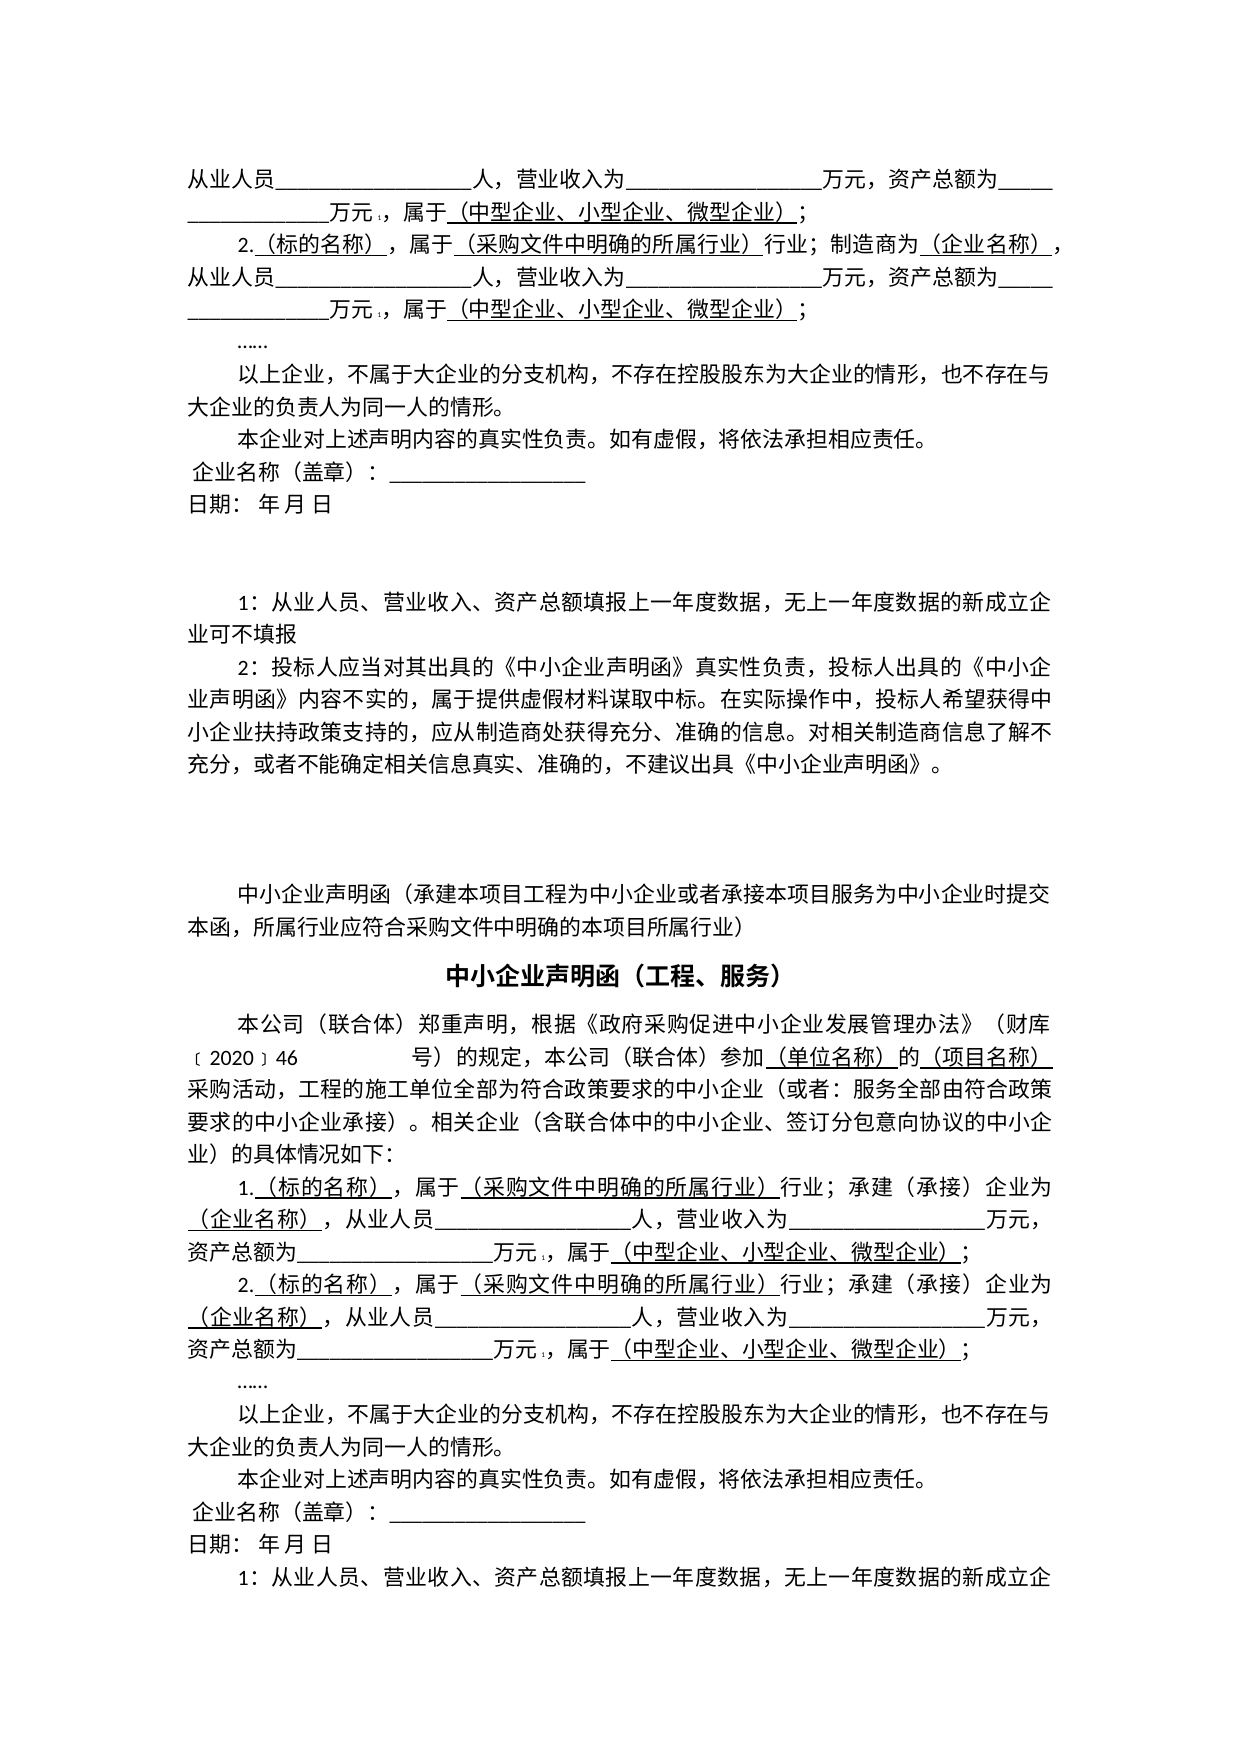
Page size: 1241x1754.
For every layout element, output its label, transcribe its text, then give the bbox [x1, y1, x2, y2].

text 企业名称（盖章）：__________________ [187, 454, 1053, 487]
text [187, 162, 1053, 227]
text …… [187, 324, 1053, 357]
text 企业名称（盖章）：__________________ [187, 1494, 1053, 1527]
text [187, 1559, 1053, 1592]
text 2：投标人应当对其出具的《中小企业声明函》真实性负责，投标人出具的《中小企业声明函》内容不实的，属于提供虚假材料谋取中标。在实际操作中，投标人希望获得中小企业扶持政策支持的，应从制造商处获得充分、准确的信息。对相关制造商信息了解不充分，或者不能确定相关信息真实、准确的，不建议出具《中小企业声明函》。 [187, 649, 1053, 779]
text …… [187, 1364, 1053, 1397]
text 2.（标的名称），属于（采购文件中明确的所属行业）行业；承建（承接）企业为（企业名称），从业人员__________________人，营业收入为__________________万元，资产总额为__________________万元1，属于（中型企业、小型企业、微型企业）； [187, 1267, 1053, 1364]
text 1.（标的名称），属于（采购文件中明确的所属行业）行业；承建（承接）企业为（企业名称），从业人员__________________人，营业收入为__________________万元，资产总额为__________________万元1，属于（中型企业、小型企业、微型企业）； [187, 1169, 1053, 1267]
text 中小企业声明函（承建本项目工程为中小企业或者承接本项目服务为中小企业时提交本函，所属行业应符合采购文件中明确的本项目所属行业） [187, 877, 1053, 942]
text 2.（标的名称），属于（采购文件中明确的所属行业）行业；制造商为（企业名称），从业人员__________________人，营业收入为__________________万元，资产总额为__________________万元1，属于（中型企业、小型企业、微型企业）； [187, 227, 1053, 324]
text 本企业对上述声明内容的真实性负责。如有虚假，将依法承担相应责任。 [187, 422, 1053, 454]
text 日期： 年 月 日 [187, 487, 1053, 519]
text 本公司（联合体）郑重声明，根据《政府采购促进中小企业发展管理办法》（财库﹝2020﹞46 号）的规定，本公司（联合体）参加（单位名称）的（项目名称）采购活动，工程的施工单位全部为符合政策要求的中小企业（或者：服务全部由符合政策要求的中小企业承接）。相关企业（含联合体中的中小企业、签订分包意向协议的中小企业）的具体情况如下： [187, 1007, 1053, 1169]
text 以上企业，不属于大企业的分支机构，不存在控股股东为大企业的情形，也不存在与大企业的负责人为同一人的情形。 [187, 1397, 1053, 1462]
text 中小企业声明函（工程、服务） [187, 942, 1053, 1007]
text 日期： 年 月 日 [187, 1527, 1053, 1559]
text 1：从业人员、营业收入、资产总额填报上一年度数据，无上一年度数据的新成立企业可不填报 [187, 584, 1053, 649]
text 本企业对上述声明内容的真实性负责。如有虚假，将依法承担相应责任。 [187, 1462, 1053, 1494]
text 以上企业，不属于大企业的分支机构，不存在控股股东为大企业的情形，也不存在与大企业的负责人为同一人的情形。 [187, 357, 1053, 422]
